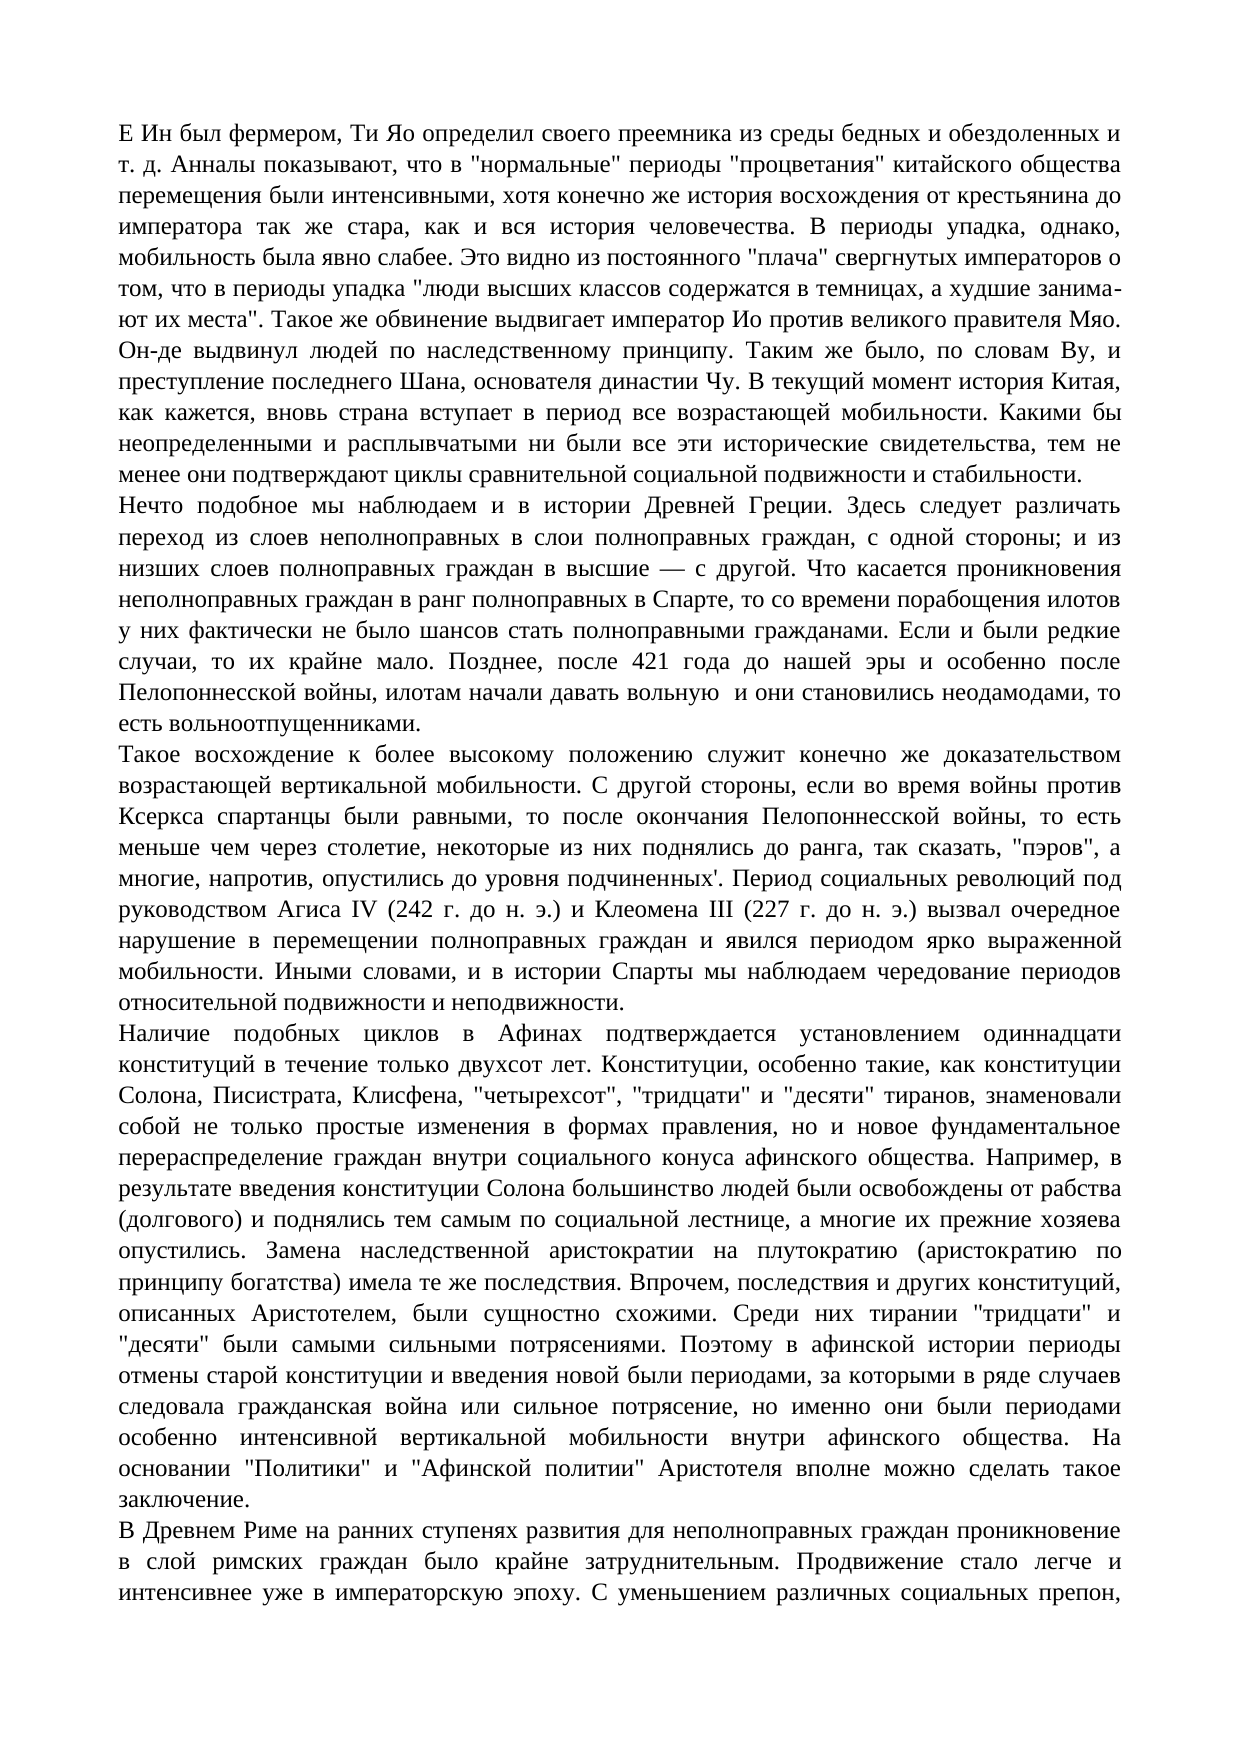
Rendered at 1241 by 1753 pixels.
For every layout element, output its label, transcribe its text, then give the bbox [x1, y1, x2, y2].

text Нечто подобное мы наблюдаем и в истории Древней Греции. Здесь следует различать переход из слоев неполноправных в слои полноправных граждан, с одной стороны; и из низших слоев полноправных граждан в высшие — с другой. Что касается проникновения неполноправных граждан в ранг полноправных в Спарте, то со времени порабощения илотов у них фактически не было шансов стать полноправными гражданами. Если и были редкие случаи, то их крайне мало. Позднее, после 421 года до нашей эры и особенно после Пелопоннесской войны, илотам начали давать вольную и они становились неодамодами, то есть вольноотпущенниками. [118, 491, 1122, 737]
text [118, 118, 1122, 488]
text Такое восхождение к более высокому положению служит конечно же доказательством возрастающей вертикальной мобильности. С другой стороны, если во время войны против Ксеркса спартанцы были равными, то после окончания Пелопоннесской войны, то есть меньше чем через столетие, некоторые из них поднялись до ранга, так сказать, "пэров", а многие, напротив, опустились до уровня подчиненных'. Период социальных революций под руководством Агиса IV (242 г. до н. э.) и Клеомена III (227 г. до н. э.) вызвал очередное нарушение в перемещении полноправных граждан и явился периодом ярко выраженной мобильности. Иными словами, и в истории Спарты мы наблюдаем чередование периодов относительной подвижности и неподвижности. [118, 739, 1122, 1016]
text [118, 1515, 1122, 1606]
text Наличие подобных циклов в Афинах подтверждается установлением одиннадцати конституций в течение только двухсот лет. Конституции, особенно такие, как конституции Солона, Писистрата, Клисфена, "четырехсот", "тридцати" и "десяти" тиранов, знаменовали собой не только простые изменения в формах правления, но и новое фундаментальное перераспределение граждан внутри социального конуса афинского общества. Например, в результате введения конституции Солона большинство людей были освобождены от рабства (долгового) и поднялись тем самым по социальной лестнице, а многие их прежние хозяева опустились. Замена наследственной аристократии на плутократию (аристократию по принципу богатства) имела те же последствия. Впрочем, последствия и других конституций, описанных Аристотелем, были сущностно схожими. Среди них тирании "тридцати" и "десяти" были самыми сильными потрясениями. Поэтому в афинской истории периоды отмены старой конституции и введения новой были периодами, за которыми в ряде случаев следовала гражданская война или сильное потрясение, но именно они были периодами особенно интенсивной вертикальной мобильности внутри афинского общества. На основании "Политики" и "Афинской политии" Аристотеля вполне можно сделать такое заключение. [118, 1018, 1122, 1513]
